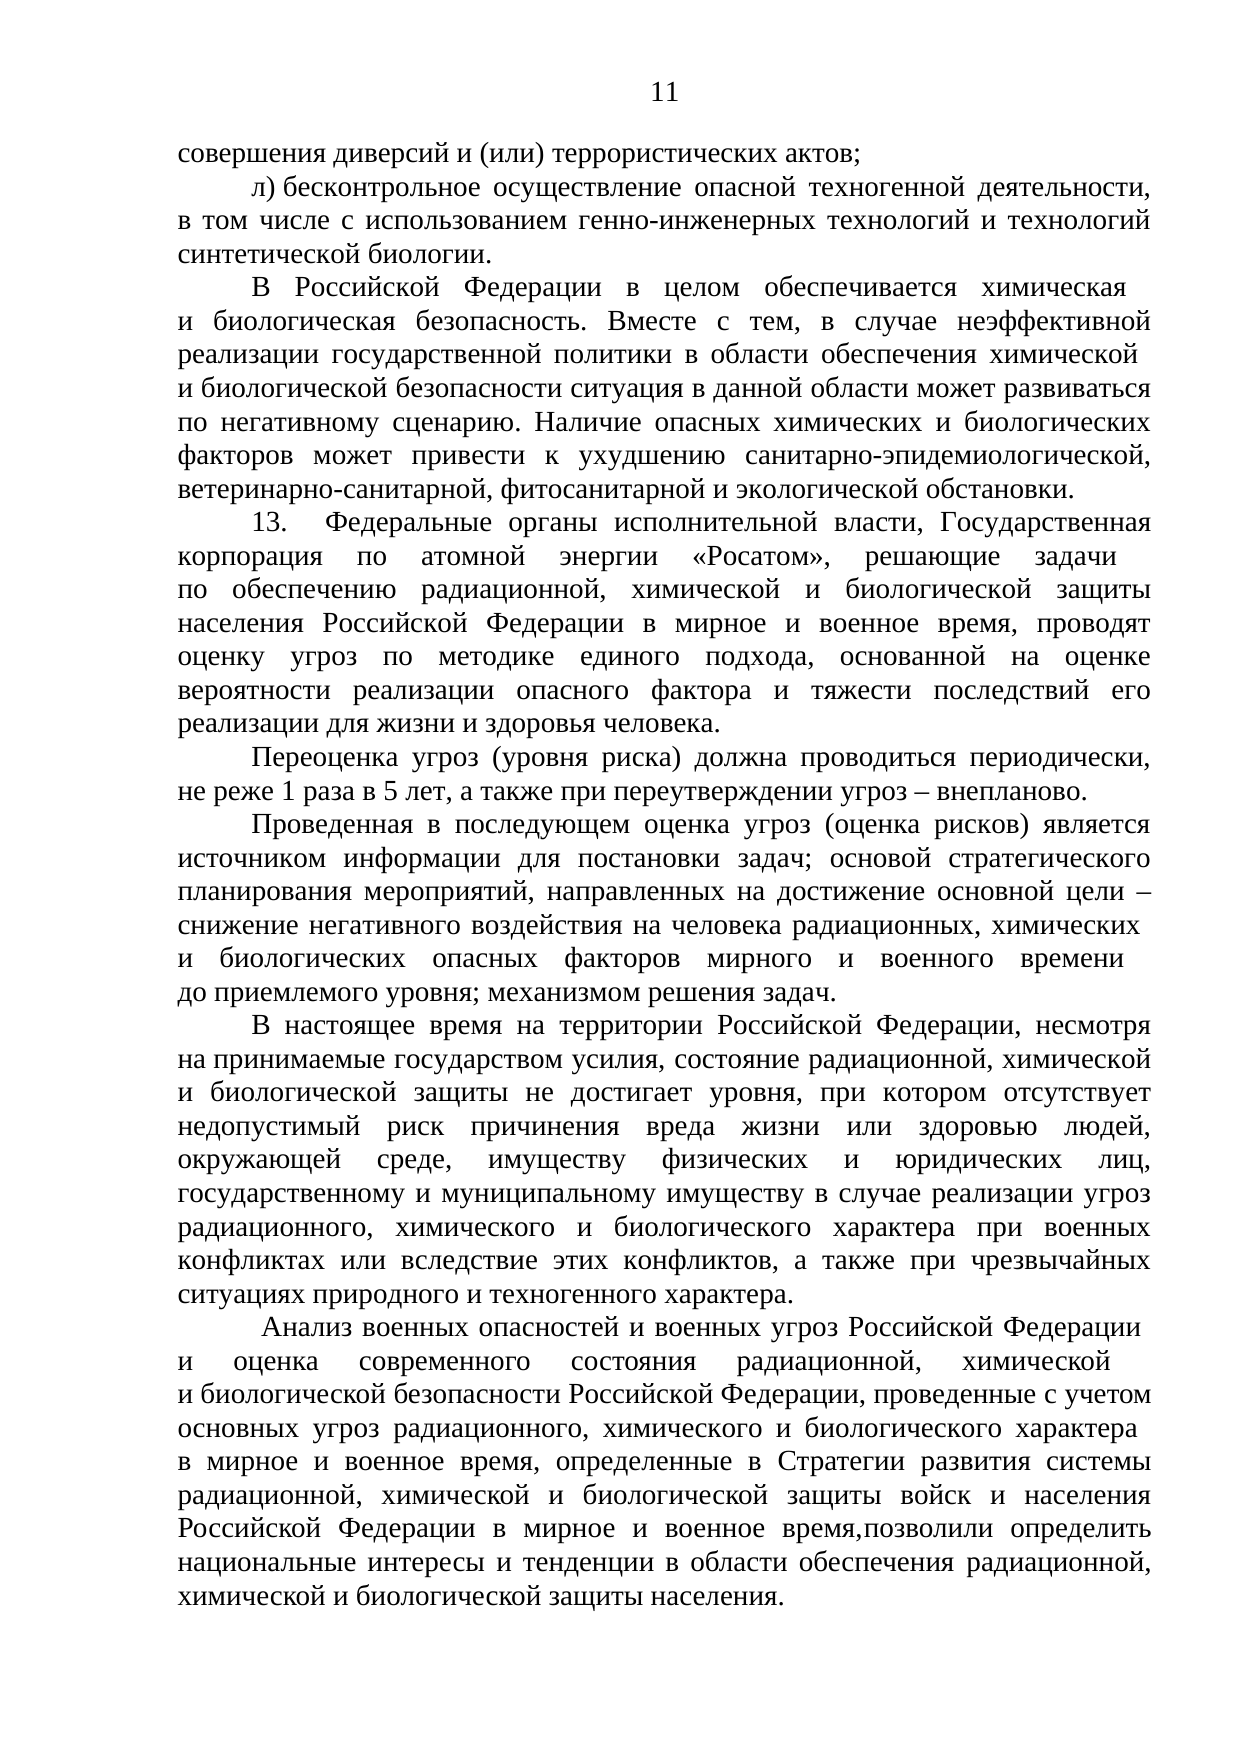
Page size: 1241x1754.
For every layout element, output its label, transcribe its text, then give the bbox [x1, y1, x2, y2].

text В Российской Федерации в целом обеспечивается химическая и биологическая безопасность. Вместе с тем, в случае неэффективной реализации государственной политики в области обеспечения химической и биологической безопасности ситуация в данной области может развиваться по негативному сценарию. Наличие опасных химических и биологических факторов может привести к ухудшению санитарно-эпидемиологической, ветеринарно-санитарной, фитосанитарной и экологической обстановки. [177, 269, 1152, 504]
text Проведенная в последующем оценка угроз (оценка рисков) является источником информации для постановки задач; основой стратегического планирования мероприятий, направленных на достижение основной цели – снижение негативного воздействия на человека радиационных, химических и биологических опасных факторов мирного и военного времени до приемлемого уровня; механизмом решения задач. [177, 806, 1152, 1007]
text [177, 135, 1152, 169]
list Федеральные органы исполнительной власти, Государственная корпорация по атомной энергии «Росатом», решающие задачи по обеспечению радиационной, химической и биологической защиты населения Российской Федерации в мирное и военное время, проводят оценку угроз по методике единого подхода, основанной на оценке вероятности реализации опасного фактора и тяжести последствий его реализации для жизни и здоровья человека. [177, 504, 1152, 739]
text Анализ военных опасностей и военных угроз Российской Федерации и оценка современного состояния радиационной, химической и биологической безопасности Российской Федерации, проведенные с учетом основных угроз радиационного, химического и биологического характера в мирное и военное время, определенные в Стратегии развития системы радиационной, химической и биологической защиты войск и населения Российской Федерации в мирное и военное время,позволили определить национальные интересы и тенденции в области обеспечения радиационной, химической и биологической защиты населения. [177, 1309, 1152, 1611]
text л) бесконтрольное осуществление опасной техногенной деятельности, в том числе с использованием генно-инженерных технологий и технологий синтетической биологии. [177, 169, 1152, 269]
text В настоящее время на территории Российской Федерации, несмотря на принимаемые государством усилия, состояние радиационной, химической и биологической защиты не достигает уровня, при котором отсутствует недопустимый риск причинения вреда жизни или здоровью людей, окружающей среде, имуществу физических и юридических лиц, государственному и муниципальному имуществу в случае реализации угроз радиационного, химического и биологического характера при военных конфликтах или вследствие этих конфликтов, а также при чрезвычайных ситуациях природного и техногенного характера. [177, 1007, 1152, 1309]
text Переоценка угроз (уровня риска) должна проводиться периодически, не реже 1 раза в 5 лет, а также при переутверждении угроз – внепланово. [177, 739, 1152, 806]
